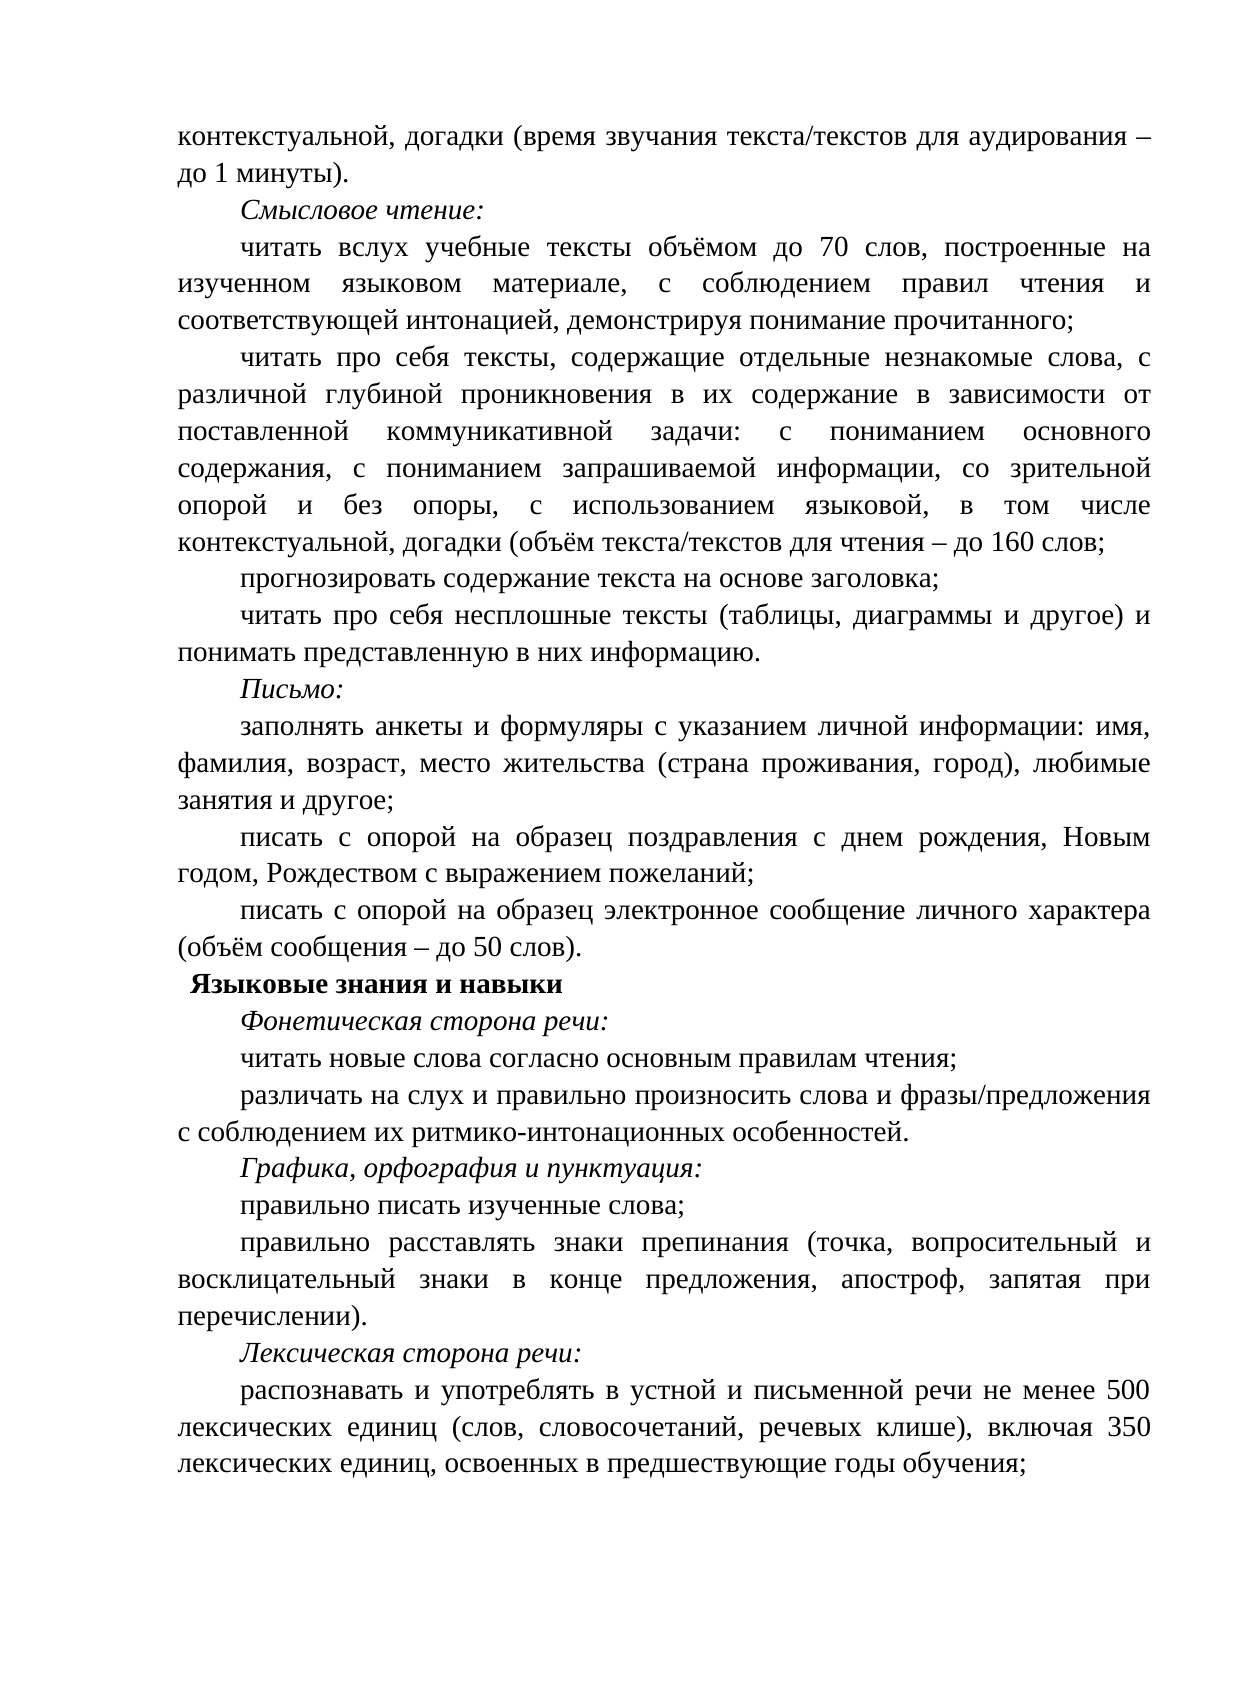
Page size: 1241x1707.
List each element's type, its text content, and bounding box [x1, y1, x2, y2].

text правильно писать изученные слова; [177, 1187, 1152, 1221]
text различать на слух и правильно произносить слова и фразы/предложения с соблюдением их ритмико-интонационных особенностей. [177, 1077, 1152, 1147]
text писать с опорой на образец электронное сообщение личного характера (объём сообщения – до 50 слов). [177, 892, 1152, 963]
text прогнозировать содержание текста на основе заголовка; [177, 561, 1152, 594]
text Лексическая сторона речи: [177, 1335, 1152, 1368]
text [177, 118, 1152, 188]
text распознавать и употреблять в устной и письменной речи не менее 500 лексических единиц (слов, словосочетаний, речевых клише), включая 350 лексических единиц, освоенных в предшествующие годы обучения; [177, 1372, 1152, 1479]
text Графика, орфография и пунктуация: [177, 1151, 1152, 1184]
text заполнять анкеты и формуляры с указанием личной информации: имя, фамилия, возраст, место жительства (страна проживания, город), любимые занятия и другое; [177, 708, 1152, 815]
text Языковые знания и навыки [190, 966, 1152, 1000]
text читать про себя тексты, содержащие отдельные незнакомые слова, с различной глубиной проникновения в их содержание в зависимости от поставленной коммуникативной задачи: с пониманием основного содержания, с пониманием запрашиваемой информации, со зрительной опорой и без опоры, с использованием языковой, в том числе контекстуальной, догадки (объём текста/текстов для чтения – до 160 слов; [177, 339, 1152, 557]
text Фонетическая сторона речи: [177, 1003, 1152, 1037]
text писать с опорой на образец поздравления с днем рождения, Новым годом, Рождеством с выражением пожеланий; [177, 819, 1152, 889]
text правильно расставлять знаки препинания (точка, вопросительный и восклицательный знаки в конце предложения, апостроф, запятая при перечислении). [177, 1224, 1152, 1332]
text Письмо: [177, 671, 1152, 705]
text Смысловое чтение: [177, 192, 1152, 225]
text читать вслух учебные тексты объёмом до 70 слов, построенные на изученном языковом материале, с соблюдением правил чтения и соответствующей интонацией, демонстрируя понимание прочитанного; [177, 229, 1152, 336]
text читать новые слова согласно основным правилам чтения; [177, 1040, 1152, 1073]
text читать про себя несплошные тексты (таблицы, диаграммы и другое) и понимать представленную в них информацию. [177, 597, 1152, 668]
